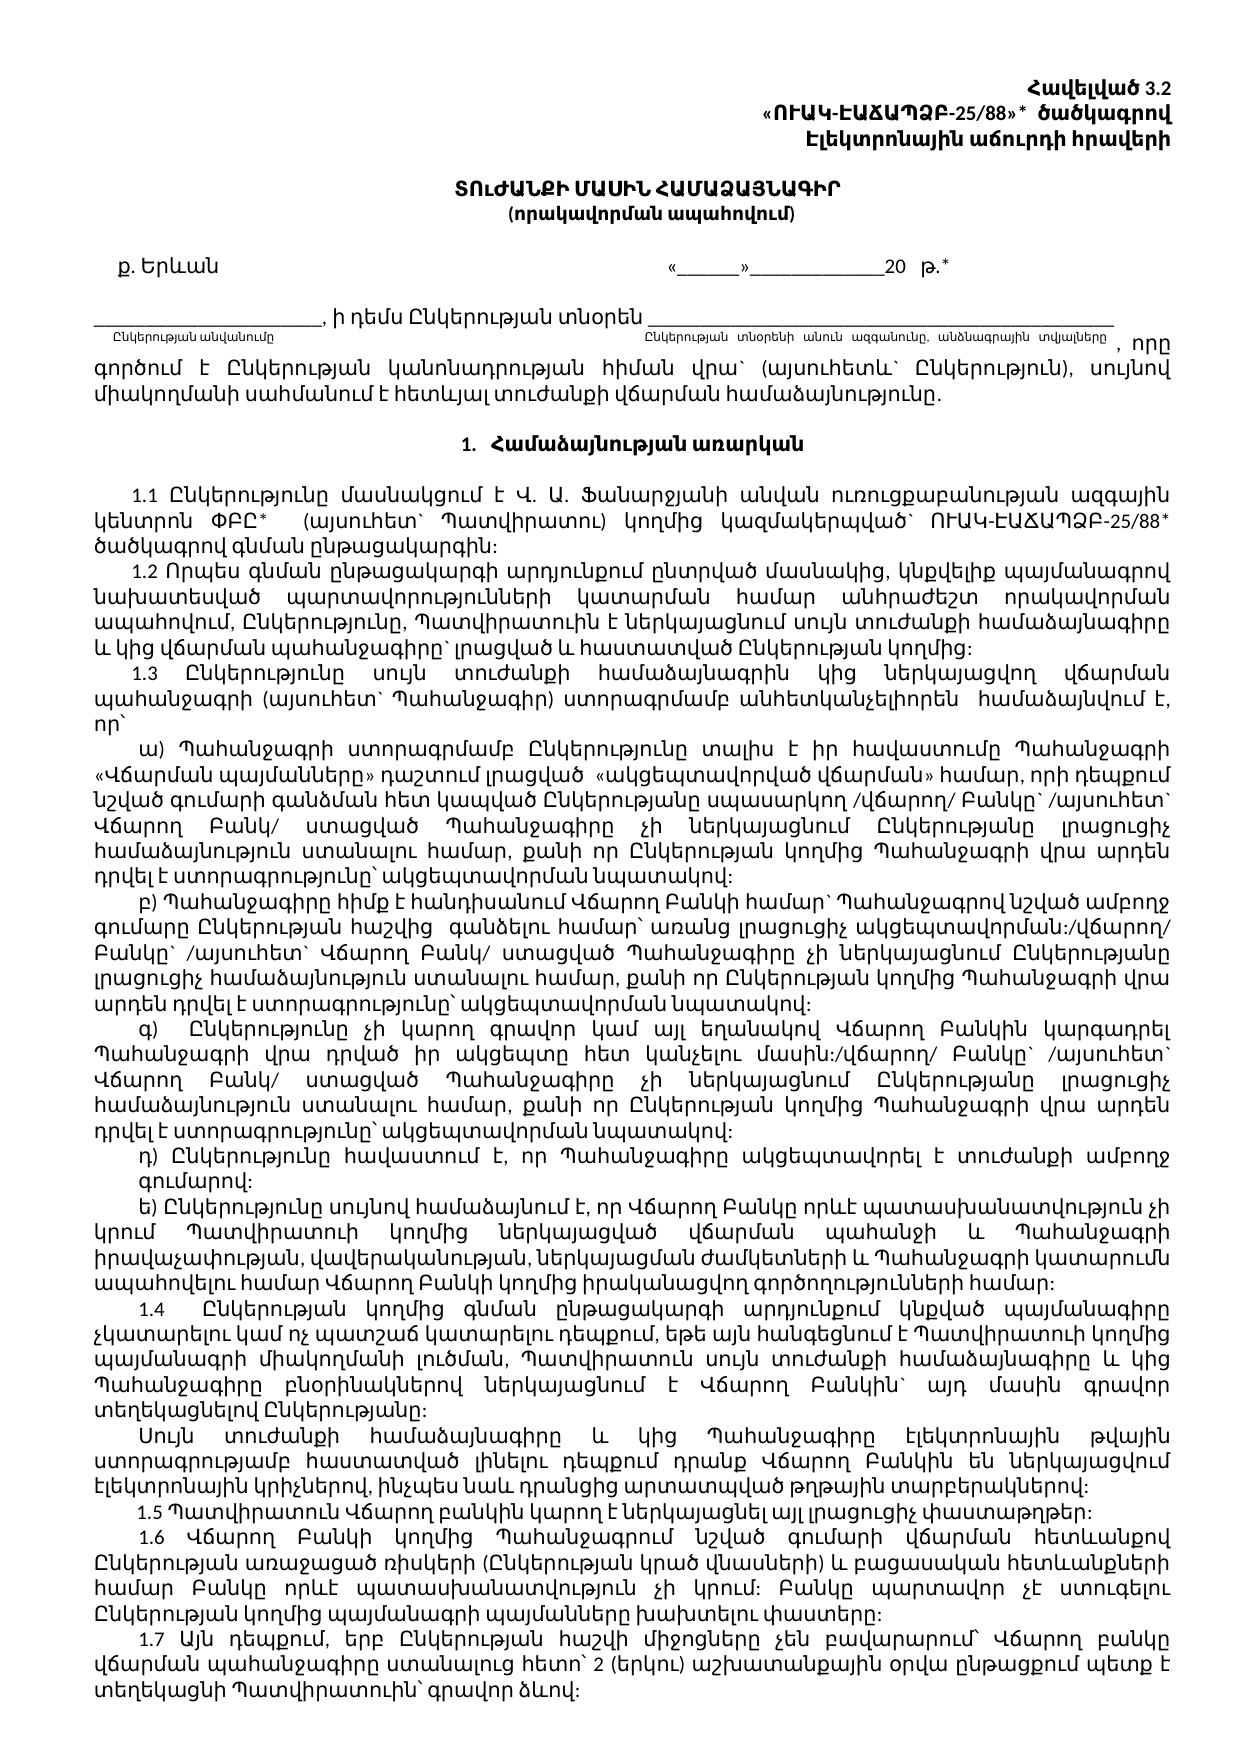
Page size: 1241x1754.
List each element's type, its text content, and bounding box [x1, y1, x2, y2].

text Էլեկտրոնային աճուրդի հրավերի [94, 126, 1171, 151]
text գ) Ընկերությունը չի կարող գրավոր կամ այլ եղանակով Վճարող Բանկին կարգադրել Պահանջագրի վրա դրված իր ակցեպտը հետ կանչելու մասին:/վճարող/ Բանկը` /այսուհետ` Վճարող Բանկ/ ստացված Պահանջագիրը չի ներկայացնում Ընկերությանը լրացուցիչ համաձայնություն ստանալու համար, քանի որ Ընկերության կողմից Պահանջագրի վրա արդեն դրվել է ստորագրությունը՝ ակցեպտավորման նպատակով: [94, 1016, 1171, 1143]
text ա) Պահանջագրի ստորագրմամբ Ընկերությունը տալիս է իր հավաստումը Պահանջագրի «Վճարման պայմանները» դաշտում լրացված «ակցեպտավորված վճարման» համար, որի դեպքում նշված գումարի գանձման հետ կապված Ընկերությանը սպասարկող /վճարող/ Բանկը` /այսուհետ` Վճարող Բանկ/ ստացված Պահանջագիրը չի ներկայացնում Ընկերությանը լրացուցիչ համաձայնություն ստանալու համար, քանի որ Ընկերության կողմից Պահանջագրի վրա արդեն դրվել է ստորագրությունը՝ ակցեպտավորման նպատակով: [94, 737, 1171, 889]
text 1.5 Պատվիրատուն Վճարող բանկին կարող է ներկայացնել այլ լրացուցիչ փաստաթղթեր: [94, 1499, 1171, 1524]
text 1.1 Ընկերությունը մասնակցում է Վ. Ա. Ֆանարջյանի անվան ուռուցքաբանության ազգային կենտրոն ՓԲԸ* (այսուհետ` Պատվիրատու) կողմից կազմակերպված` ՈՒԱԿ-ԷԱՃԱՊՁԲ-25/88* ծածկագրով գնման ընթացակարգին: [94, 482, 1171, 559]
text 1.7 Այն դեպքում, երբ Ընկերության հաշվի միջոցները չեն բավարարում՝ Վճարող բանկը վճարման պահանջագիրը ստանալուց հետո՝ 2 (երկու) աշխատանքային օրվա ընթացքում պետք է տեղեկացնի Պատվիրատուին՝ գրավոր ձևով: [94, 1626, 1171, 1702]
text 1.4 Ընկերության կողմից գնման ընթացակարգի արդյունքում կնքված պայմանագիրը չկատարելու կամ ոչ պատշաճ կատարելու դեպքում, եթե այն հանգեցնում է Պատվիրատուի կողմից պայմանագրի միակողմանի լուծման, Պատվիրատուն սույն տուժանքի համաձայնագիրը և կից Պահանջագիրը բնօրինակներով ներկայացնում է Վճարող Բանկին` այդ մասին գրավոր տեղեկացնելով Ընկերությանը: [94, 1296, 1171, 1423]
text 1. Համաձայնության առարկան [94, 432, 1171, 457]
text ՏՈւԺԱՆՔԻ ՄԱՍԻՆ ՀԱՄԱՁԱՅՆԱԳԻՐ [94, 177, 1171, 202]
text ______________________, ի դեմս Ընկերության տնօրեն _____________________________________________ [94, 304, 1171, 330]
text ե) Ընկերությունը սույնով համաձայնում է, որ Վճարող Բանկը որևէ պատասխանատվություն չի կրում Պատվիրատուի կողմից ներկայացված վճարման պահանջի և Պահանջագրի իրավաչափության, վավերականության, ներկայացման ժամկետների և Պահանջագրի կատարումն ապահովելու համար Վճարող Բանկի կողմից իրականացվող գործողությունների համար: [94, 1194, 1171, 1296]
text Հավելված 3.2 [94, 75, 1171, 100]
text «ՈՒԱԿ-ԷԱՃԱՊՁԲ-25/88»* ծածկագրով [94, 100, 1171, 126]
text 1.3 Ընկերությունը սույն տուժանքի համաձայնագրին կից ներկայացվող վճարման պահանջագրի (այսուհետ` Պահանջագիր) ստորագրմամբ անհետկանչելիորեն համաձայնվում է, որ՝ [94, 660, 1171, 737]
text դ) Ընկերությունը հավաստում է, որ Պահանջագիրը ակցեպտավորել է տուժանքի ամբողջ գումարով: [138, 1143, 1171, 1194]
text Սույն տուժանքի համաձայնագիրը և կից Պահանջագիրը էլեկտրոնային թվային ստորագրությամբ հաստատված լինելու դեպքում դրանք Վճարող Բանկին են ներկայացվում էլեկտրոնային կրիչներով, ինչպես նաև դրանցից արտատպված թղթային տարբերակներով: [94, 1423, 1171, 1499]
text (որակավորման ապահովում) [94, 202, 1171, 225]
text ք. Երևան «______»_____________20 թ.* [94, 254, 1171, 279]
text 1.6 Վճարող Բանկի կողմից Պահանջագրում նշված գումարի վճարման հետևանքով Ընկերության առաջացած ռիսկերի (Ընկերության կրած վնասների) և բացասական հետևանքների համար Բանկը որևէ պատասխանատվություն չի կրում: Բանկը պարտավոր չէ ստուգելու Ընկերության կողմից պայմանագրի պայմանները խախտելու փաստերը: [94, 1524, 1171, 1626]
text բ) Պահանջագիրը հիմք է հանդիսանում Վճարող Բանկի համար` Պահանջագրով նշված ամբողջ գումարը Ընկերության հաշվից գանձելու համար՝ առանց լրացուցիչ ակցեպտավորման:/վճարող/ Բանկը` /այսուհետ` Վճարող Բանկ/ ստացված Պահանջագիրը չի ներկայացնում Ընկերությանը լրացուցիչ համաձայնություն ստանալու համար, քանի որ Ընկերության կողմից Պահանջագրի վրա արդեն դրվել է ստորագրությունը՝ ակցեպտավորման նպատակով: [94, 889, 1171, 1016]
text Ընկերության անվանումը Ընկերության տնօրենի անուն ազգանունը, անձնագրային տվյալները , որը գործում է Ընկերության կանոնադրության հիման վրա` (այսուհետև` Ընկերություն), սույնով միակողմանի սահմանում է հետևյալ տուժանքի վճարման համաձայնությունը. [94, 330, 1171, 406]
text 1.2 Որպես գնման ընթացակարգի արդյունքում ընտրված մասնակից, կնքվելիք պայմանագրով նախատեսված պարտավորությունների կատարման համար անհրաժեշտ որակավորման ապահովում, Ընկերությունը, Պատվիրատուին է ներկայացնում սույն տուժանքի համաձայնագիրը և կից վճարման պահանջագիրը` լրացված և հաստատված Ընկերության կողմից: [94, 559, 1171, 660]
